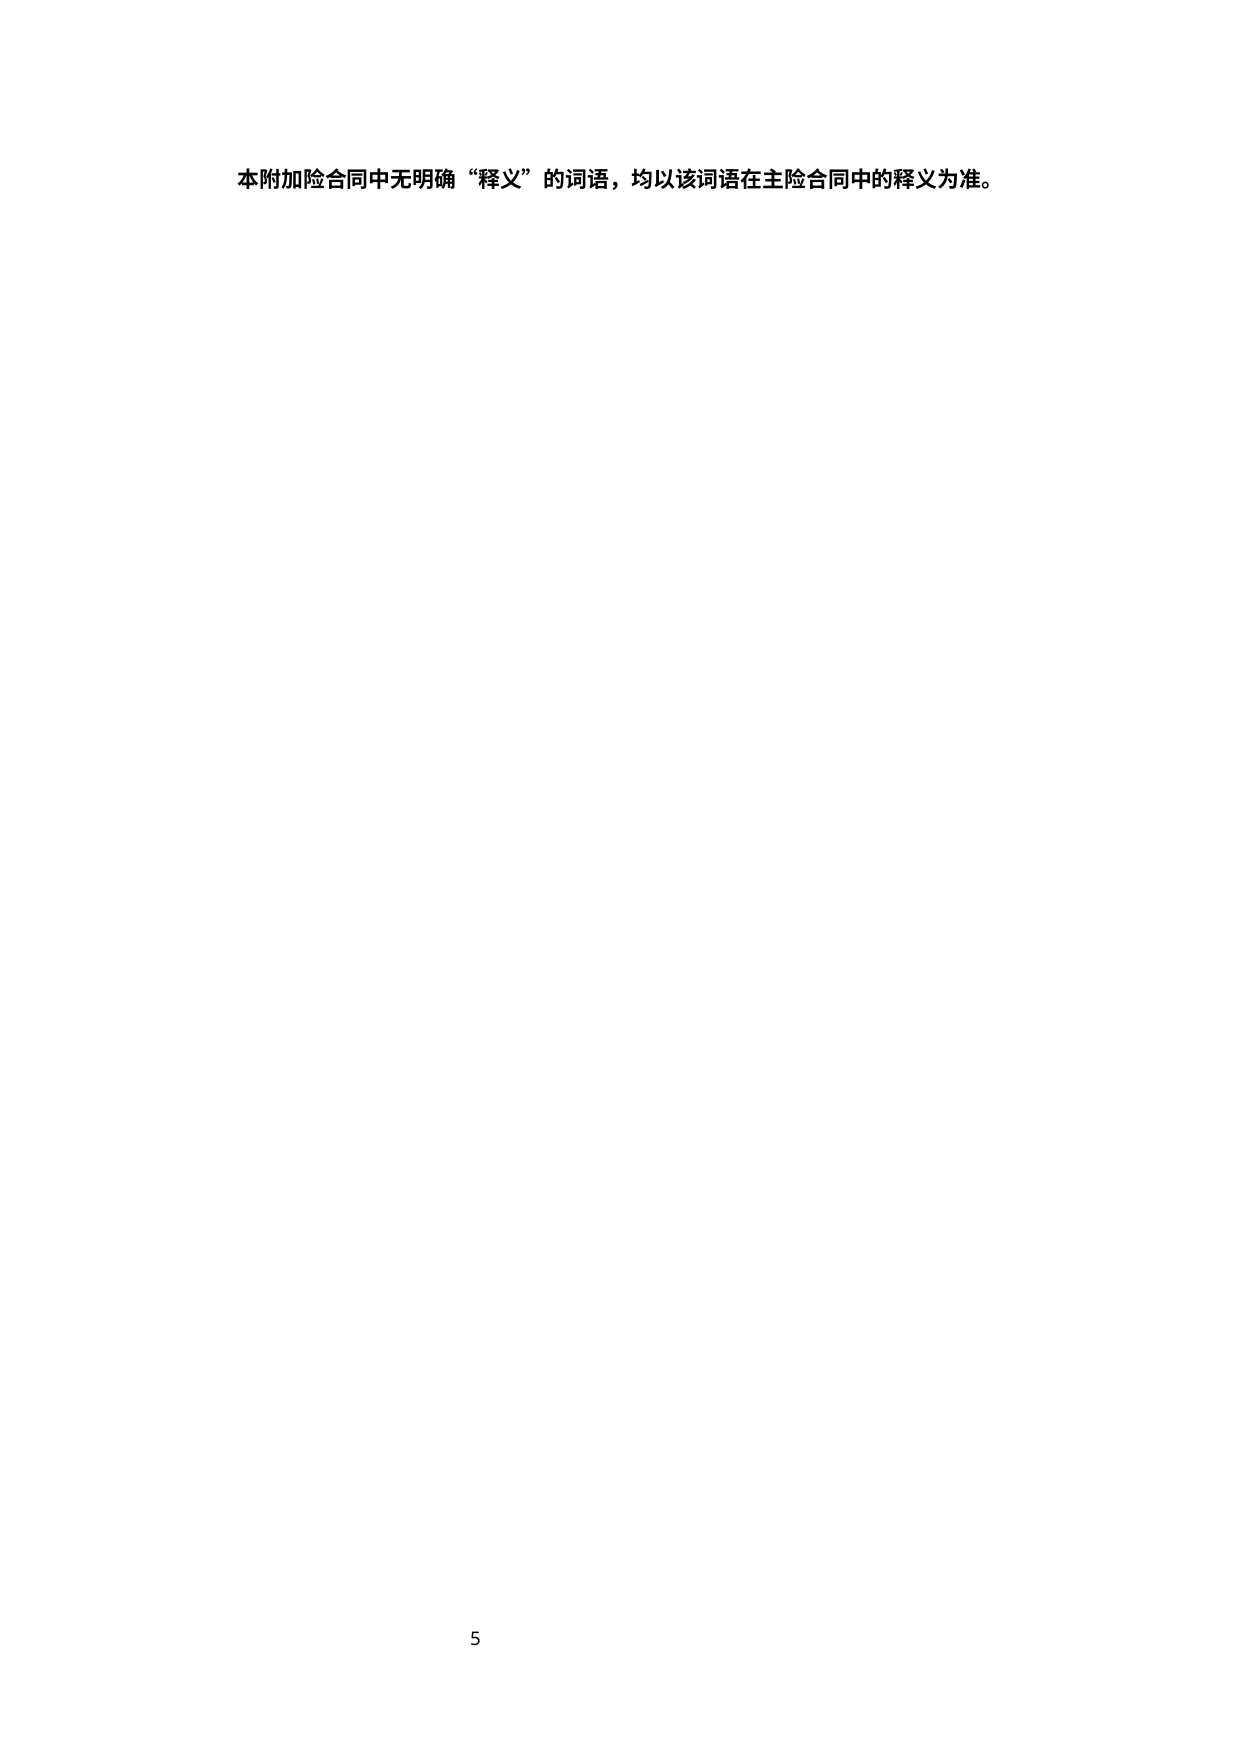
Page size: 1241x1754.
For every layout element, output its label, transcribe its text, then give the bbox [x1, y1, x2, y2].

text 本附加险合同中无明确“释义”的词语，均以该词语在主险合同中的释义为准。 [187, 162, 1053, 194]
